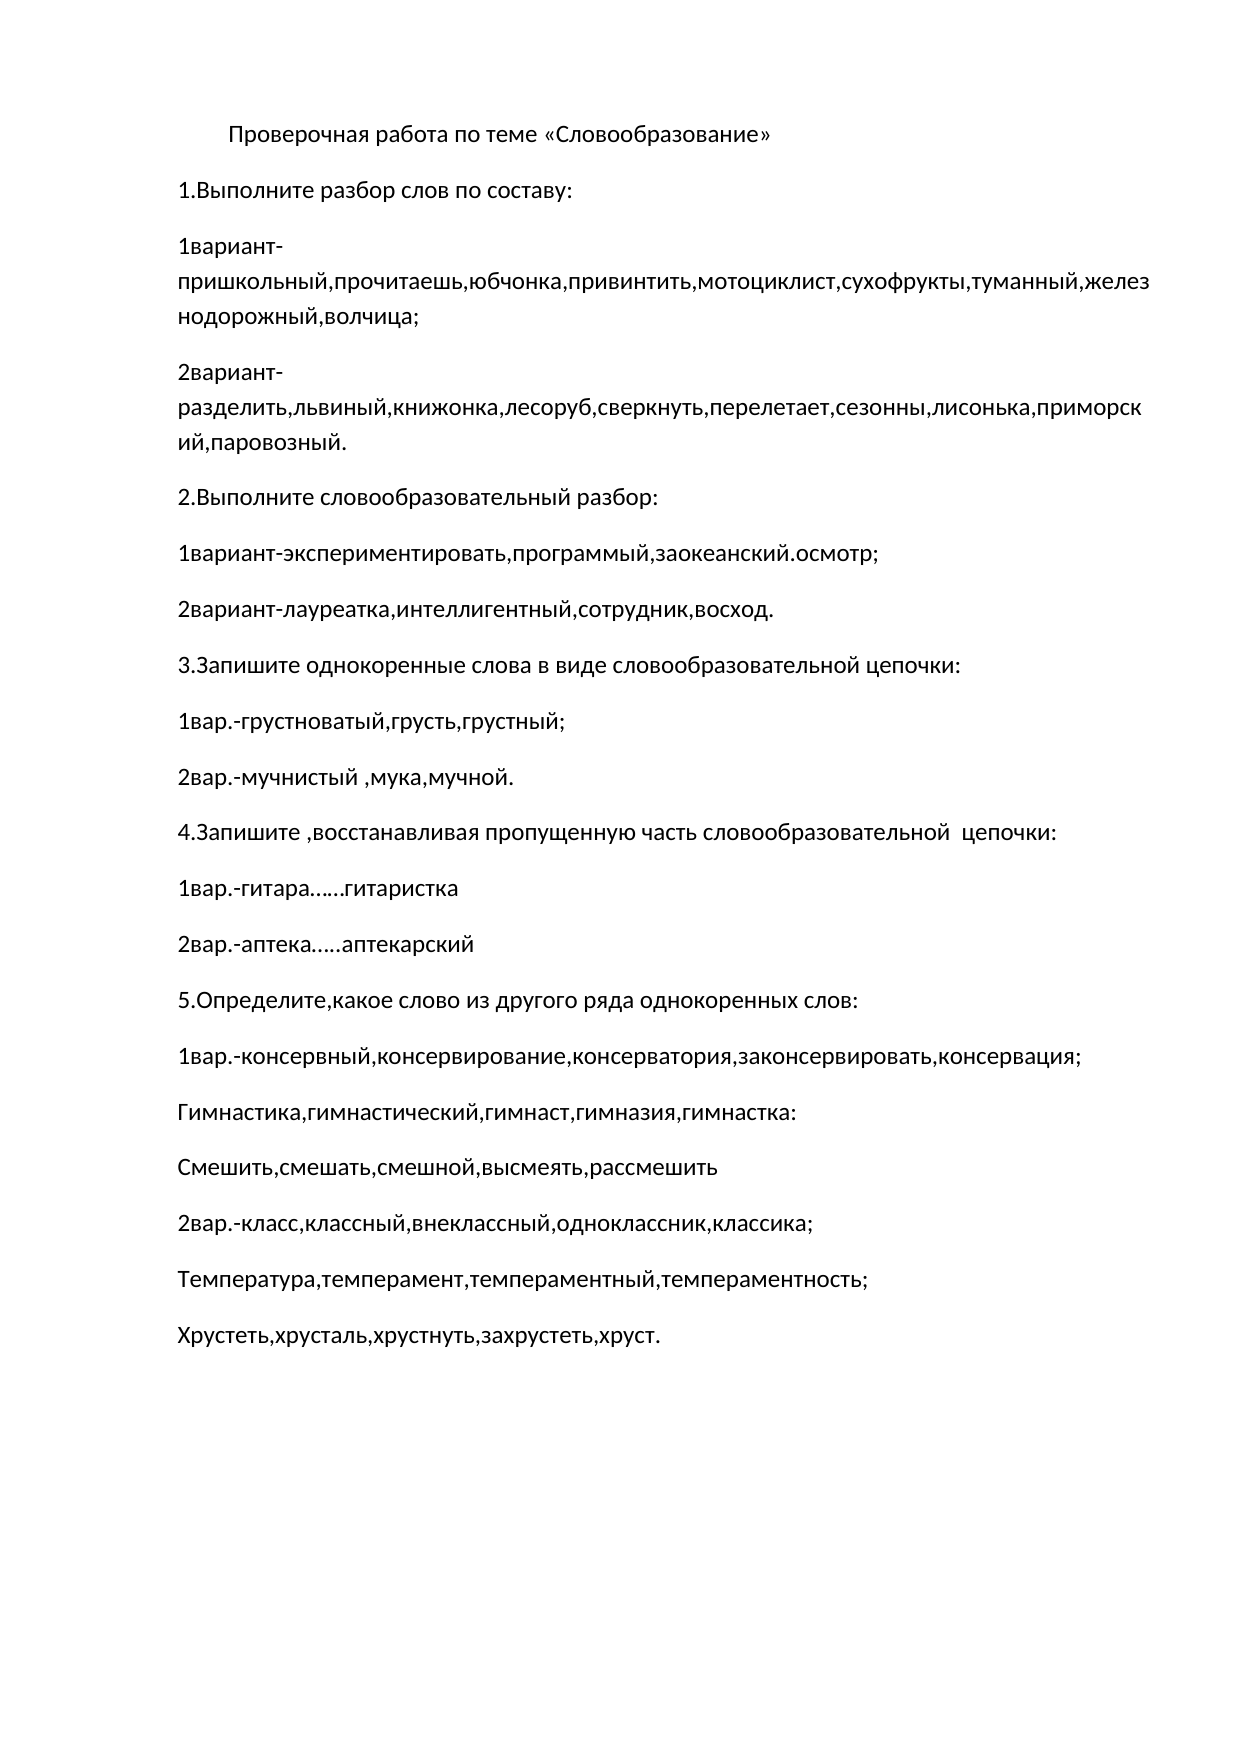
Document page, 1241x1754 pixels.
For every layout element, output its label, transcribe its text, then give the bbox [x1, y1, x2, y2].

text 1вариант-пришкольный,прочитаешь,юбчонка,привинтить,мотоциклист,сухофрукты,туманный,железнодорожный,волчица; [177, 230, 1152, 330]
text 1вар.-грустноватый,грусть,грустный; [177, 705, 1152, 735]
text 1вар.-консервный,консервирование,консерватория,законсервировать,консервация; [177, 1040, 1152, 1070]
text Смешить,смешать,смешной,высмеять,рассмешить [177, 1151, 1152, 1182]
text 1вар.-гитара……гитаристка [177, 872, 1152, 903]
text Проверочная работа по теме «Словообразование» [177, 118, 1152, 149]
text 3.Запишите однокоренные слова в виде словообразовательной цепочки: [177, 649, 1152, 679]
text 2вар.-класс,классный,внеклассный,одноклассник,классика; [177, 1207, 1152, 1238]
text 2.Выполните словообразовательный разбор: [177, 481, 1152, 512]
text 2вар.-мучнистый ,мука,мучной. [177, 761, 1152, 791]
text 5.Определите,какое слово из другого ряда однокоренных слов: [177, 984, 1152, 1014]
text Температура,темперамент,темпераментный,темпераментность; [177, 1263, 1152, 1294]
text 4.Запишите ,восстанавливая пропущенную часть словообразовательной цепочки: [177, 816, 1152, 847]
text Хрустеть,хрусталь,хрустнуть,захрустеть,хруст. [177, 1319, 1152, 1349]
text 2вар.-аптека…..аптекарский [177, 928, 1152, 959]
text Гимнастика,гимнастический,гимнаст,гимназия,гимнастка: [177, 1096, 1152, 1126]
text 1.Выполните разбор слов по составу: [177, 174, 1152, 204]
text 2вариант-лауреатка,интеллигентный,сотрудник,восход. [177, 593, 1152, 624]
text 2вариант-разделить,львиный,книжонка,лесоруб,сверкнуть,перелетает,сезонны,лисонька,приморский,паровозный. [177, 356, 1152, 456]
text 1вариант-экспериментировать,программый,заокеанский.осмотр; [177, 537, 1152, 568]
